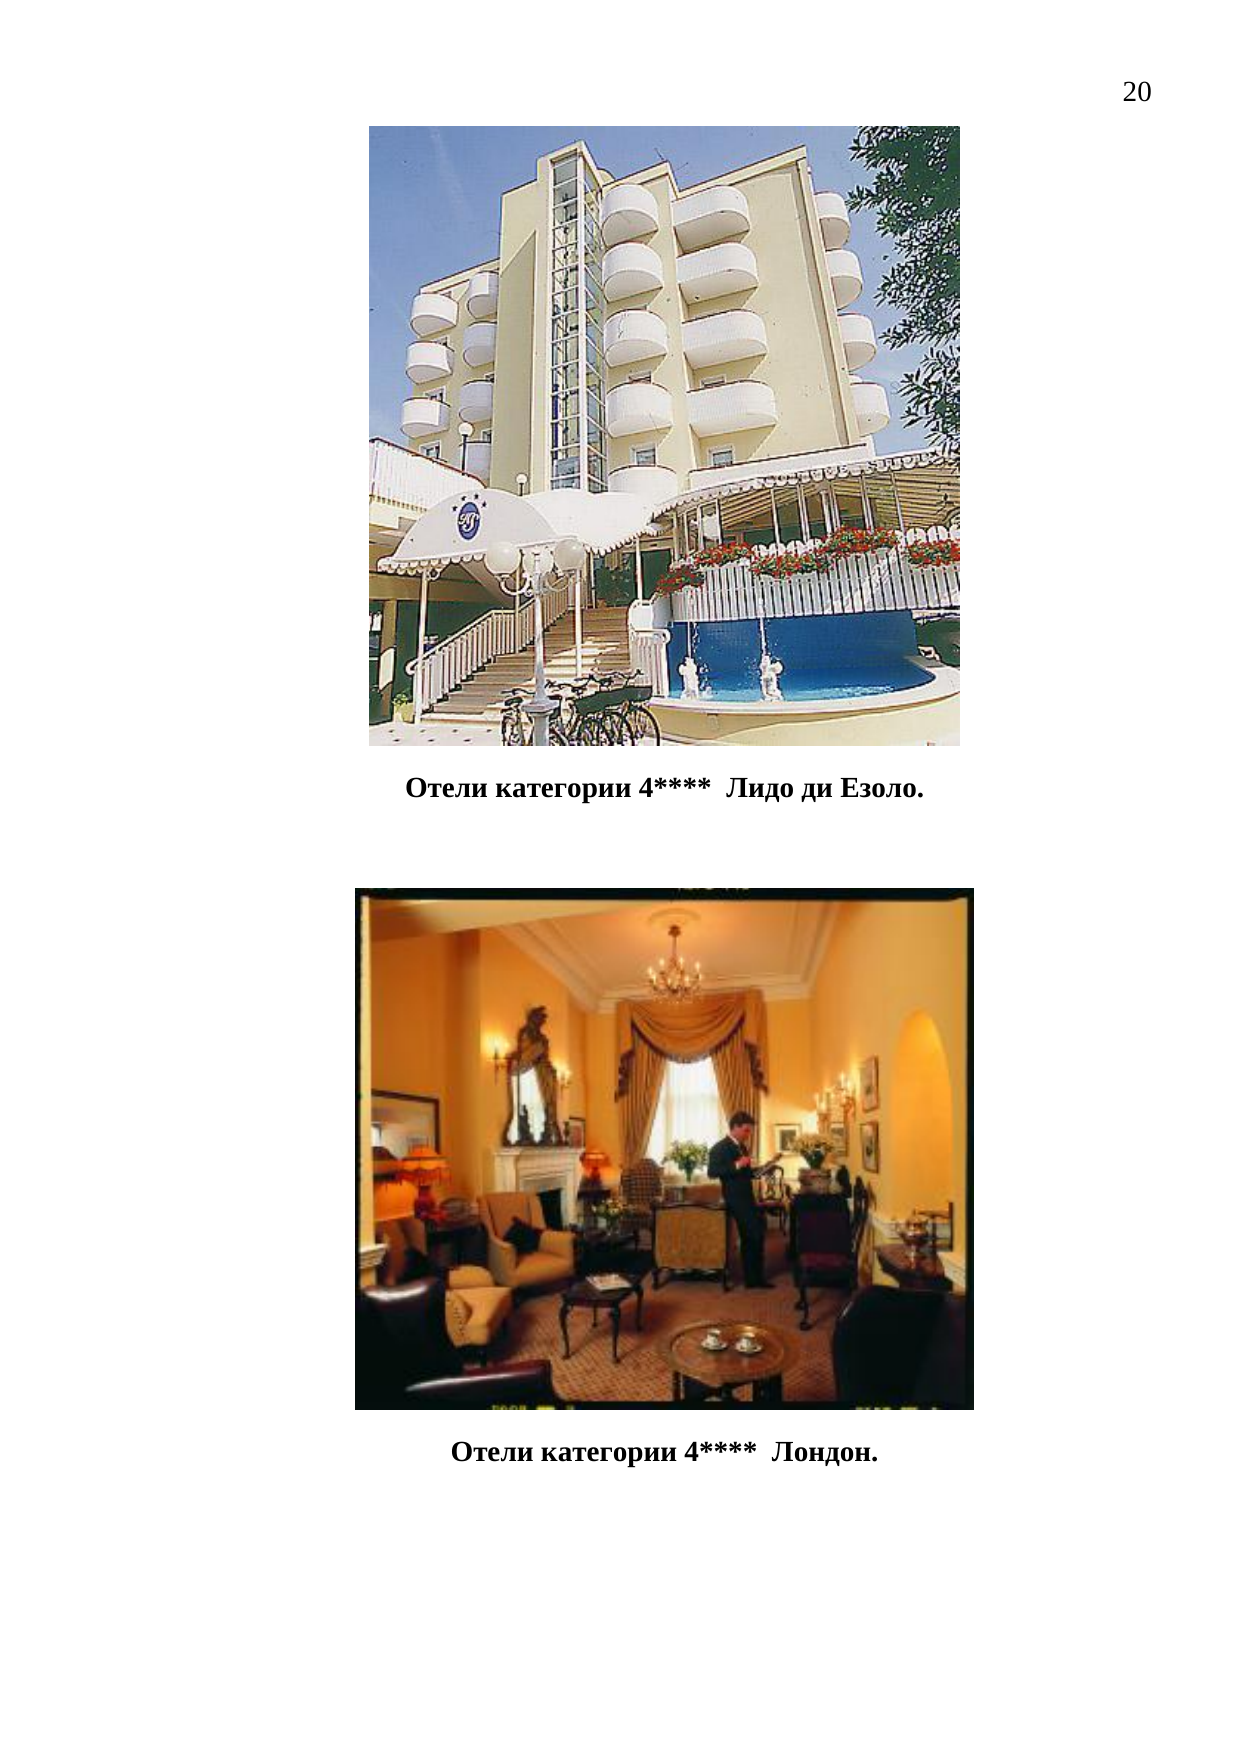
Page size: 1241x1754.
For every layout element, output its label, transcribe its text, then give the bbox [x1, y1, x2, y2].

text Отели категории 4**** Лидо ди Езоло. [177, 770, 1152, 804]
text Отели категории 4**** Лондон. [177, 1434, 1152, 1468]
picture [355, 888, 974, 1410]
picture [369, 126, 960, 746]
